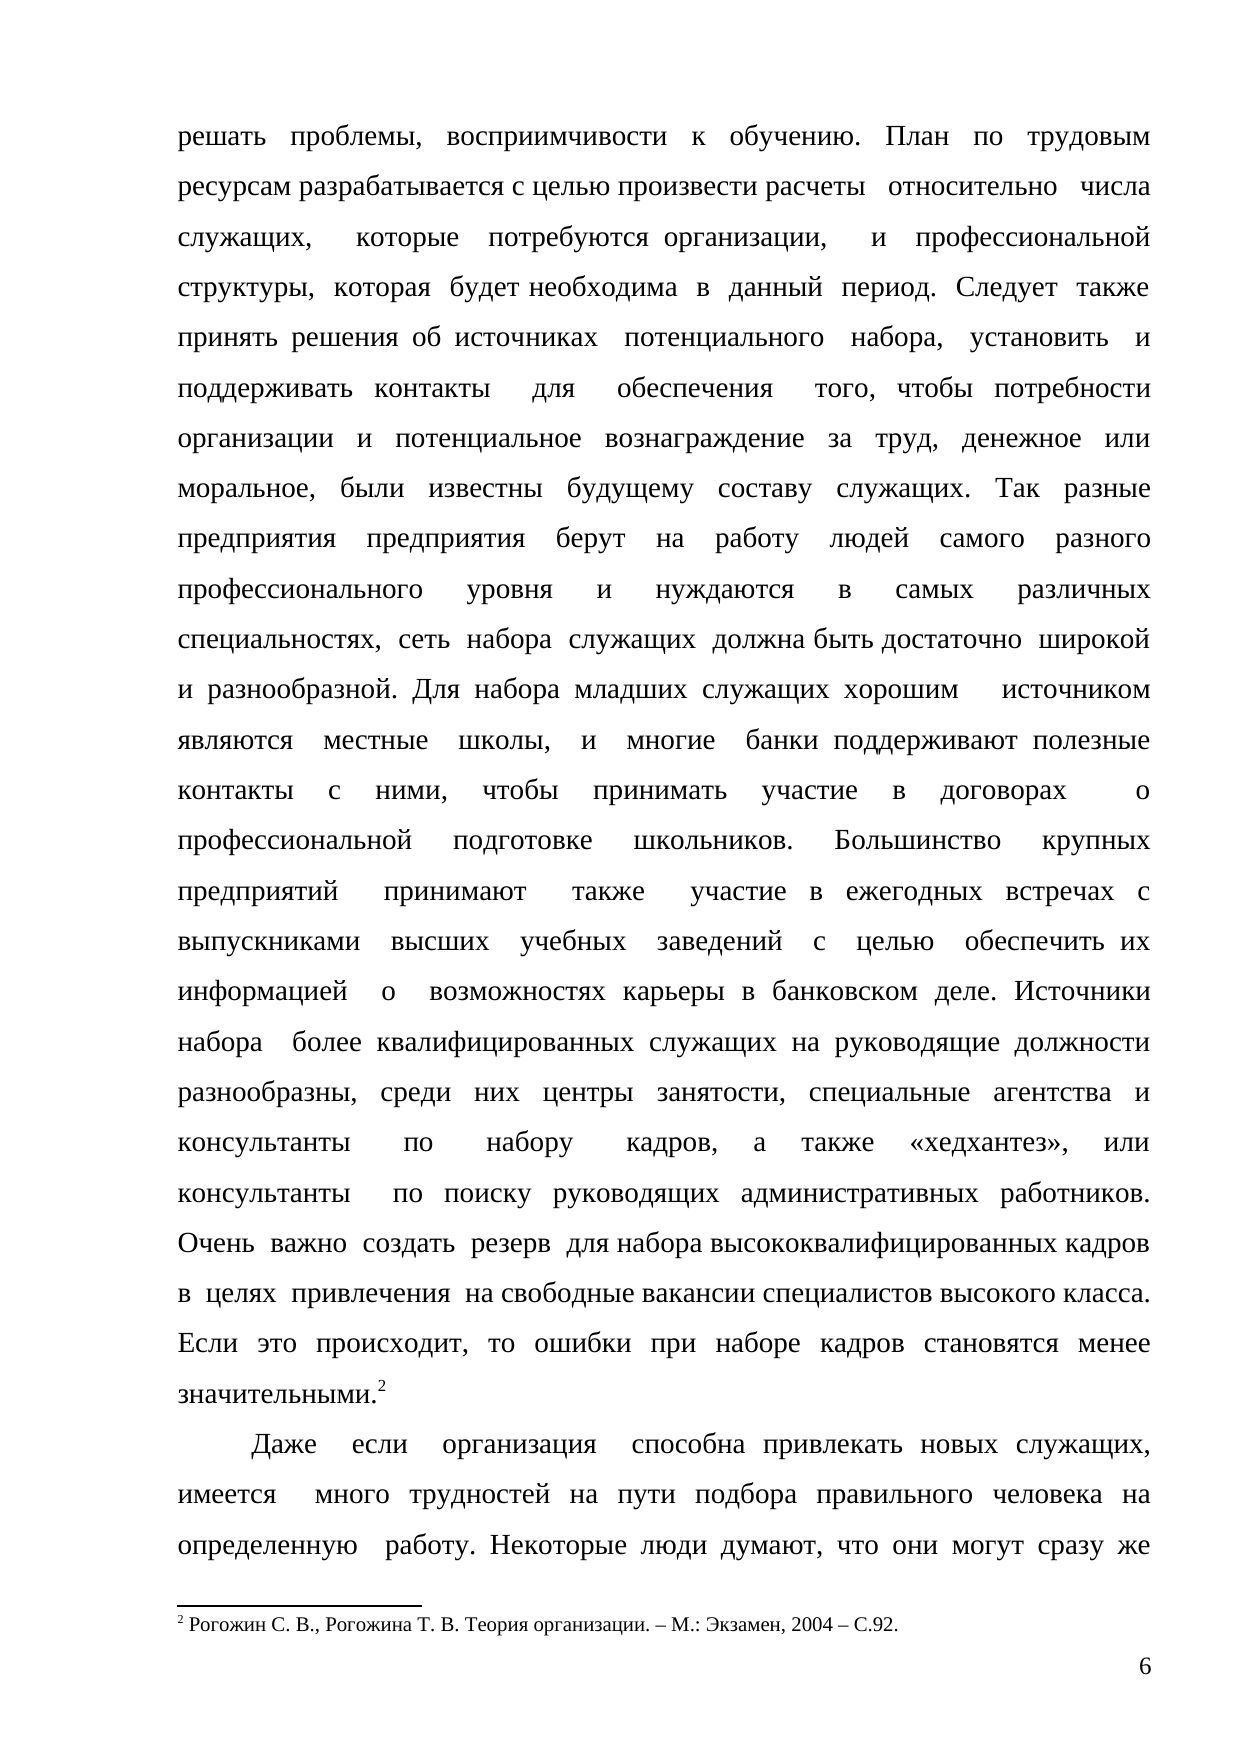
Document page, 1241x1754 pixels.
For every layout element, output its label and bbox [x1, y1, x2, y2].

text [177, 118, 1152, 1409]
text [177, 1426, 1152, 1560]
